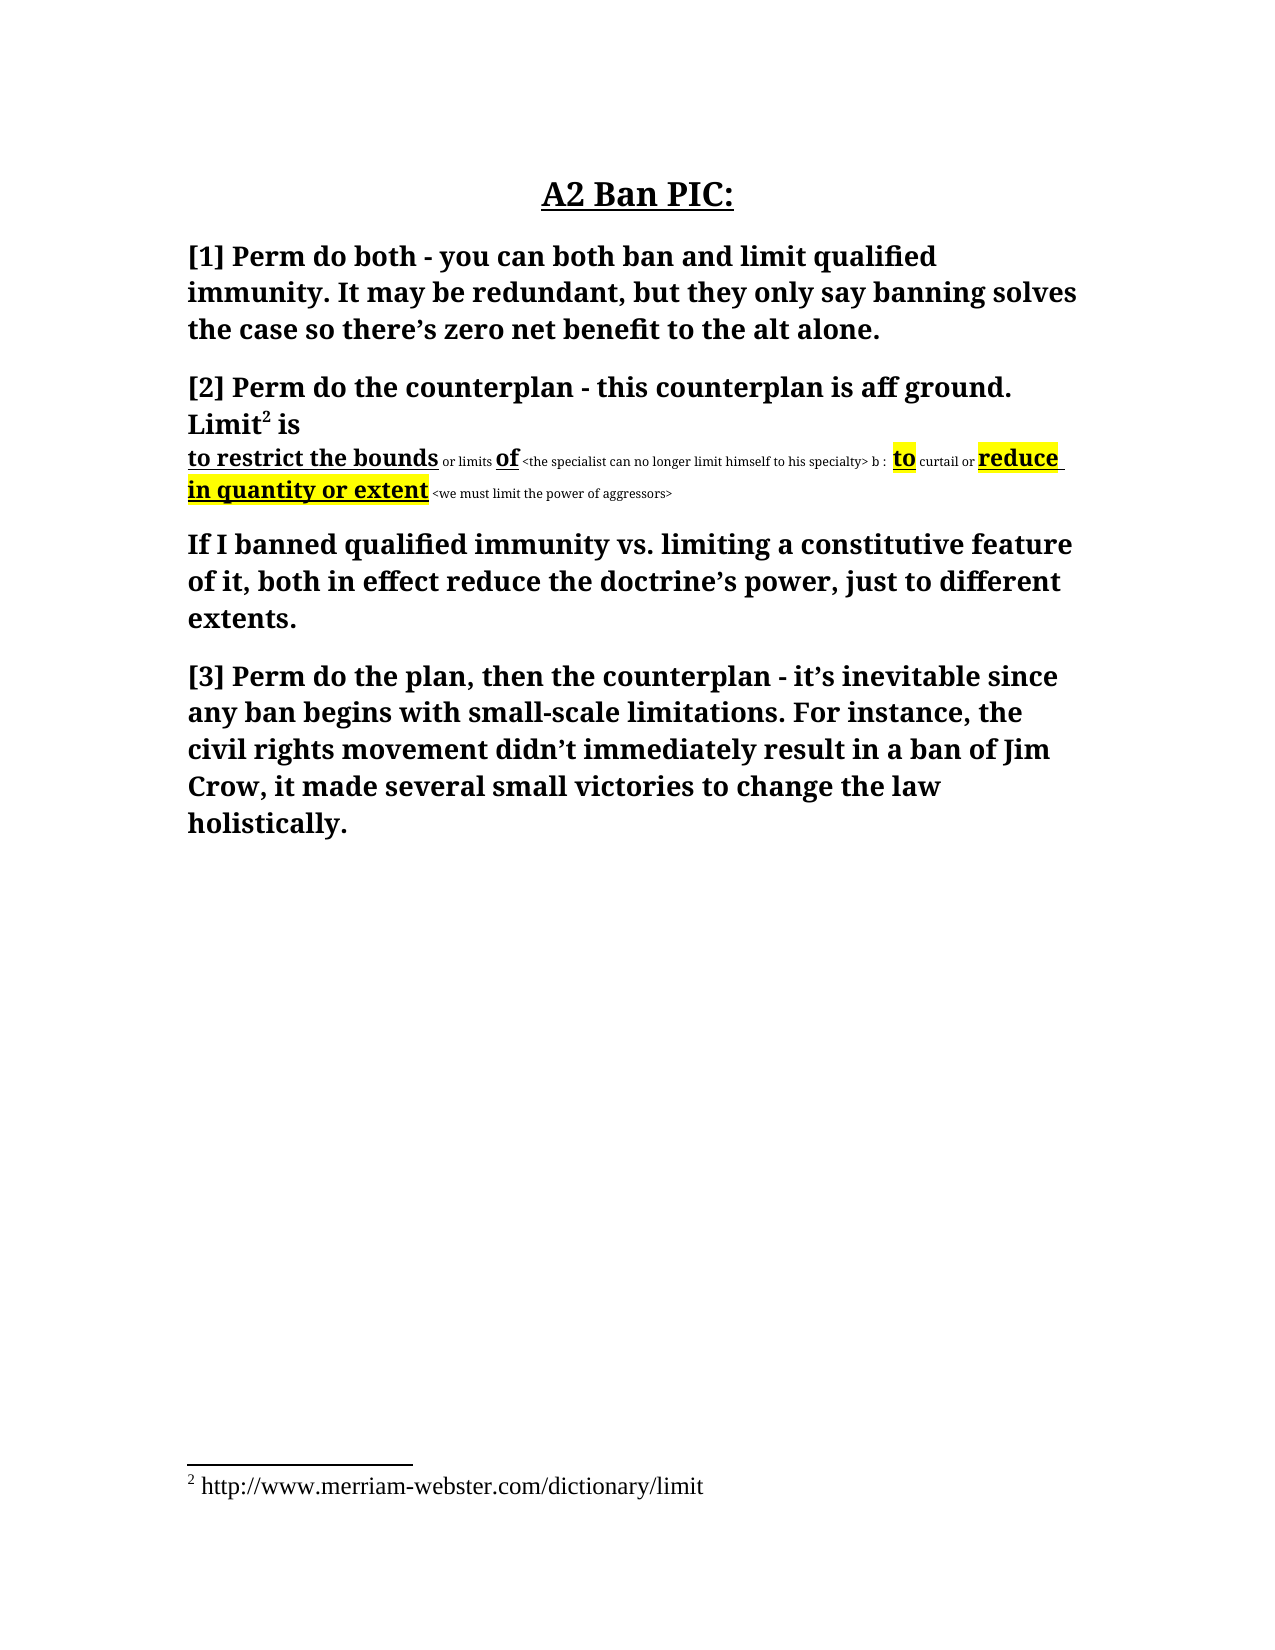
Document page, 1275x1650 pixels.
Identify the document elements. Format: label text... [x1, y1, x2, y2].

subtitle A2 Ban PIC: [187, 171, 1087, 216]
subtitle [2] Perm do the counterplan - this counterplan is aff ground. Limit is [187, 368, 1087, 442]
text to restrict the bounds or limits of <the specialist can no longer limit himself to his specialty> b : to curtail or reduce in quantity or extent <we must limit the power of aggressors> [187, 442, 1087, 505]
subtitle [1] Perm do both - you can both ban and limit qualified immunity. It may be redundant, but they only say banning solves the case so there’s zero net benefit to the alt alone. [187, 237, 1087, 348]
subtitle [3] Perm do the plan, then the counterplan - it’s inevitable since any ban begins with small-scale limitations. For instance, the civil rights movement didn’t immediately result in a ban of Jim Crow, it made several small victories to change the law holistically. [187, 657, 1087, 841]
subtitle If I banned qualified immunity vs. limiting a constitutive feature of it, both in effect reduce the doctrine’s power, just to different extents. [187, 526, 1087, 636]
